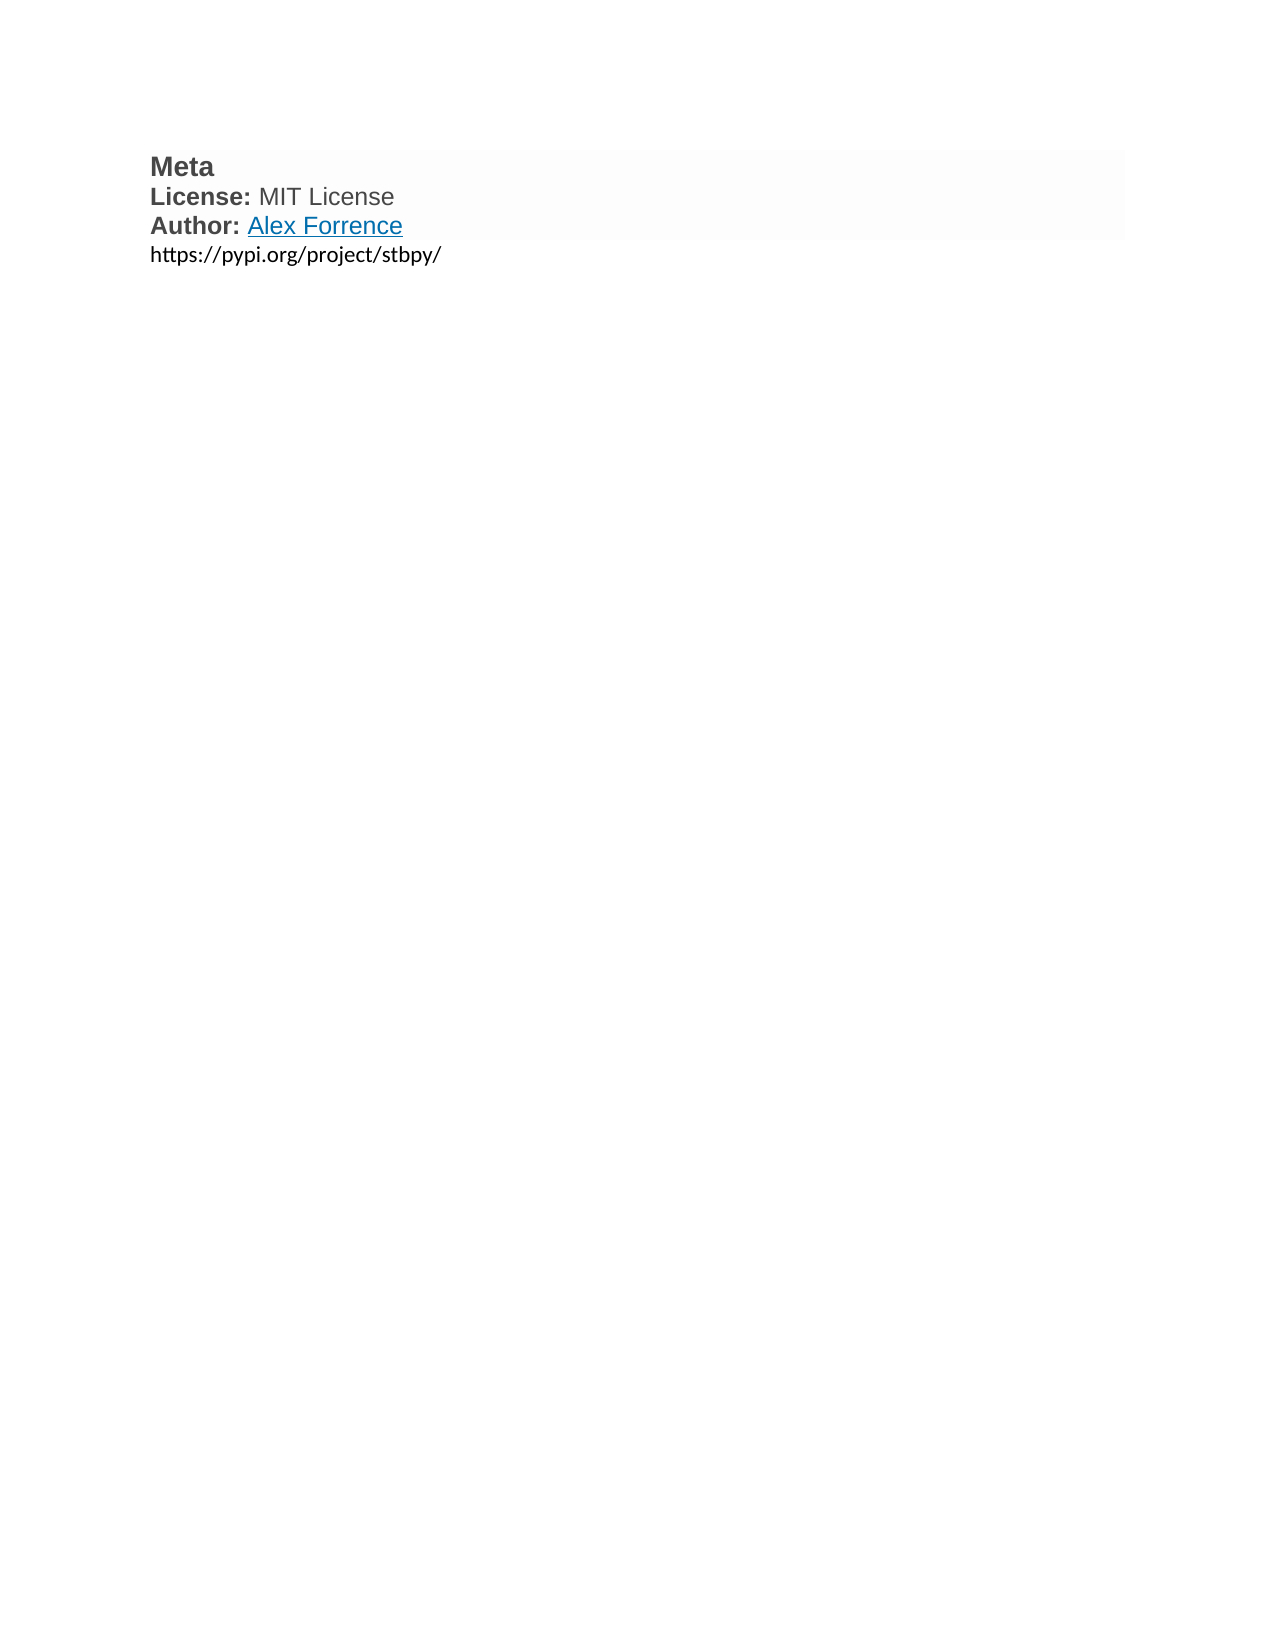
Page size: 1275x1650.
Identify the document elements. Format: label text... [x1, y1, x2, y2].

text https://pypi.org/project/stbpy/ [150, 240, 1125, 268]
text Meta [150, 150, 1125, 182]
text Author: Alex Forrence [150, 211, 1125, 240]
text License: MIT License [150, 182, 1125, 211]
